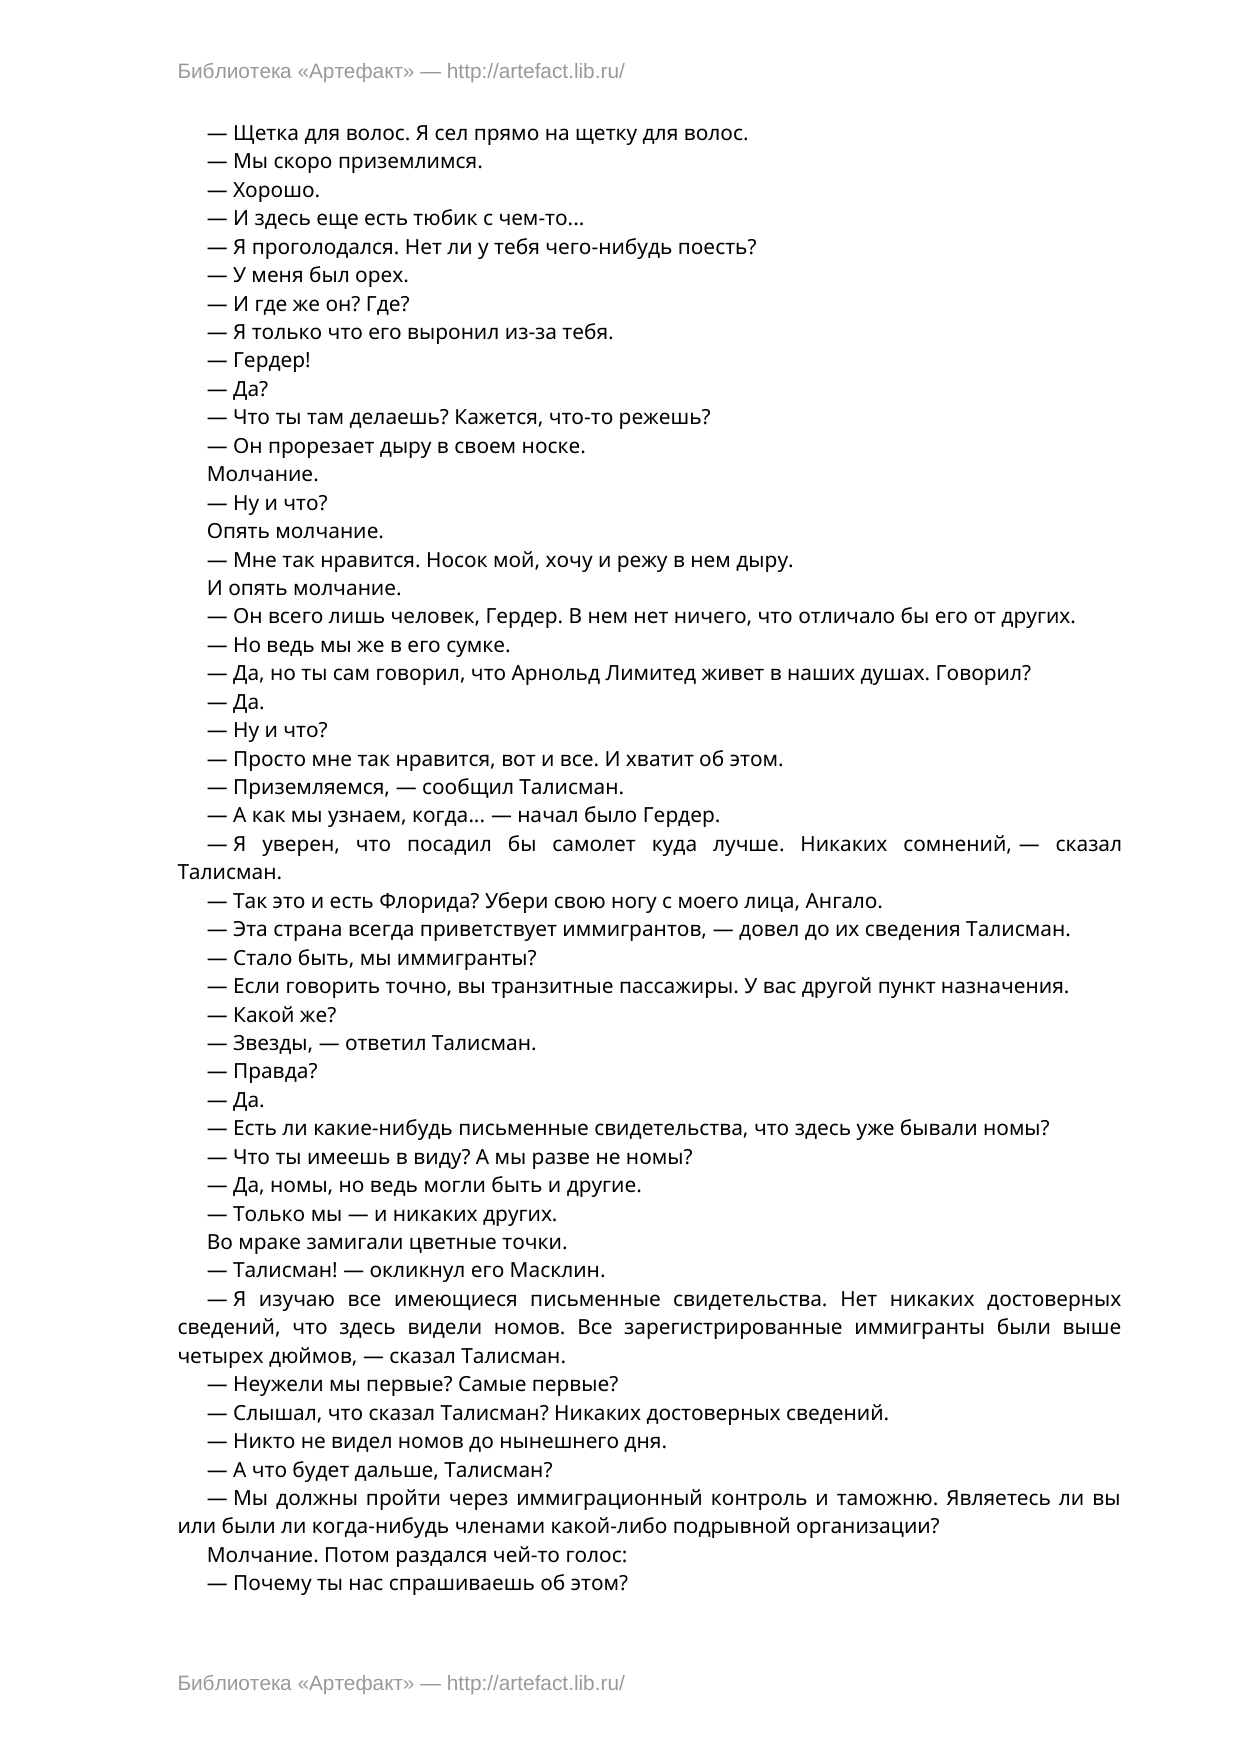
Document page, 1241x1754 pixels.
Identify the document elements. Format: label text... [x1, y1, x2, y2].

text — Мы должны пройти через иммиграционный контроль и таможню. Являетесь ли вы или были ли когда-нибудь членами какой-либо подрывной организации? [177, 1483, 1122, 1540]
text Опять молчание. [177, 516, 1122, 545]
text — Мы скоро приземлимся. [177, 147, 1122, 175]
text Молчание. Потом раздался чей-то голос: [177, 1540, 1122, 1568]
text — Стало быть, мы иммигранты? [177, 943, 1122, 971]
text — Хорошо. [177, 175, 1122, 203]
text — У меня был орех. [177, 260, 1122, 289]
text — Ну и что? [177, 488, 1122, 516]
text — Есть ли какие-нибудь письменные свидетельства, что здесь уже бывали номы? [177, 1113, 1122, 1142]
text — Правда? [177, 1057, 1122, 1085]
text — Он всего лишь человек, Гердер. В нем нет ничего, что отличало бы его от других. [177, 602, 1122, 630]
text — И здесь еще есть тюбик с чем-то... [177, 203, 1122, 232]
text — Да? [177, 374, 1122, 402]
text — Я только что его выронил из-за тебя. [177, 317, 1122, 346]
text — Он прорезает дыру в своем носке. [177, 431, 1122, 459]
text — Почему ты нас спрашиваешь об этом? [177, 1568, 1122, 1597]
text — Но ведь мы же в его сумке. [177, 630, 1122, 658]
text Во мраке замигали цветные точки. [177, 1227, 1122, 1256]
text — Слышал, что сказал Талисман? Никаких достоверных сведений. [177, 1398, 1122, 1426]
text — Да. [177, 687, 1122, 715]
text — Щетка для волос. Я сел прямо на щетку для волос. [177, 118, 1122, 147]
text — Неужели мы первые? Самые первые? [177, 1369, 1122, 1398]
text — Я уверен, что посадил бы самолет куда лучше. Никаких сомнений, — сказал Талисман. [177, 829, 1122, 886]
text Молчание. [177, 459, 1122, 488]
text — Приземляемся, — сообщил Талисман. [177, 772, 1122, 801]
text — Ну и что? [177, 715, 1122, 744]
text — Эта страна всегда приветствует иммигрантов, — довел до их сведения Талисман. [177, 914, 1122, 943]
text — Мне так нравится. Носок мой, хочу и режу в нем дыру. [177, 545, 1122, 573]
text — И где же он? Где? [177, 289, 1122, 317]
text — Просто мне так нравится, вот и все. И хватит об этом. [177, 744, 1122, 772]
text — Так это и есть Флорида? Убери свою ногу с моего лица, Ангало. [177, 886, 1122, 914]
text — Я проголодался. Нет ли у тебя чего-нибудь поесть? [177, 232, 1122, 260]
text — Да. [177, 1085, 1122, 1113]
text — Да, номы, но ведь могли быть и другие. [177, 1170, 1122, 1199]
text — А как мы узнаем, когда... — начал было Гердер. [177, 801, 1122, 829]
text — Талисман! — окликнул его Масклин. [177, 1256, 1122, 1284]
text — Звезды, — ответил Талисман. [177, 1028, 1122, 1057]
text — А что будет дальше, Талисман? [177, 1455, 1122, 1483]
text — Гердер! [177, 346, 1122, 374]
text — Только мы — и никаких других. [177, 1199, 1122, 1227]
text — Я изучаю все имеющиеся письменные свидетельства. Нет никаких достоверных сведений, что здесь видели номов. Все зарегистрированные иммигранты были выше четырех дюймов, — сказал Талисман. [177, 1284, 1122, 1369]
text — Никто не видел номов до нынешнего дня. [177, 1426, 1122, 1455]
text — Что ты имеешь в виду? А мы разве не номы? [177, 1142, 1122, 1170]
text — Какой же? [177, 1000, 1122, 1028]
text — Если говорить точно, вы транзитные пассажиры. У вас другой пункт назначения. [177, 971, 1122, 1000]
text — Да, но ты сам говорил, что Арнольд Лимитед живет в наших душах. Говорил? [177, 658, 1122, 687]
text — Что ты там делаешь? Кажется, что-то режешь? [177, 402, 1122, 431]
text И опять молчание. [177, 573, 1122, 602]
